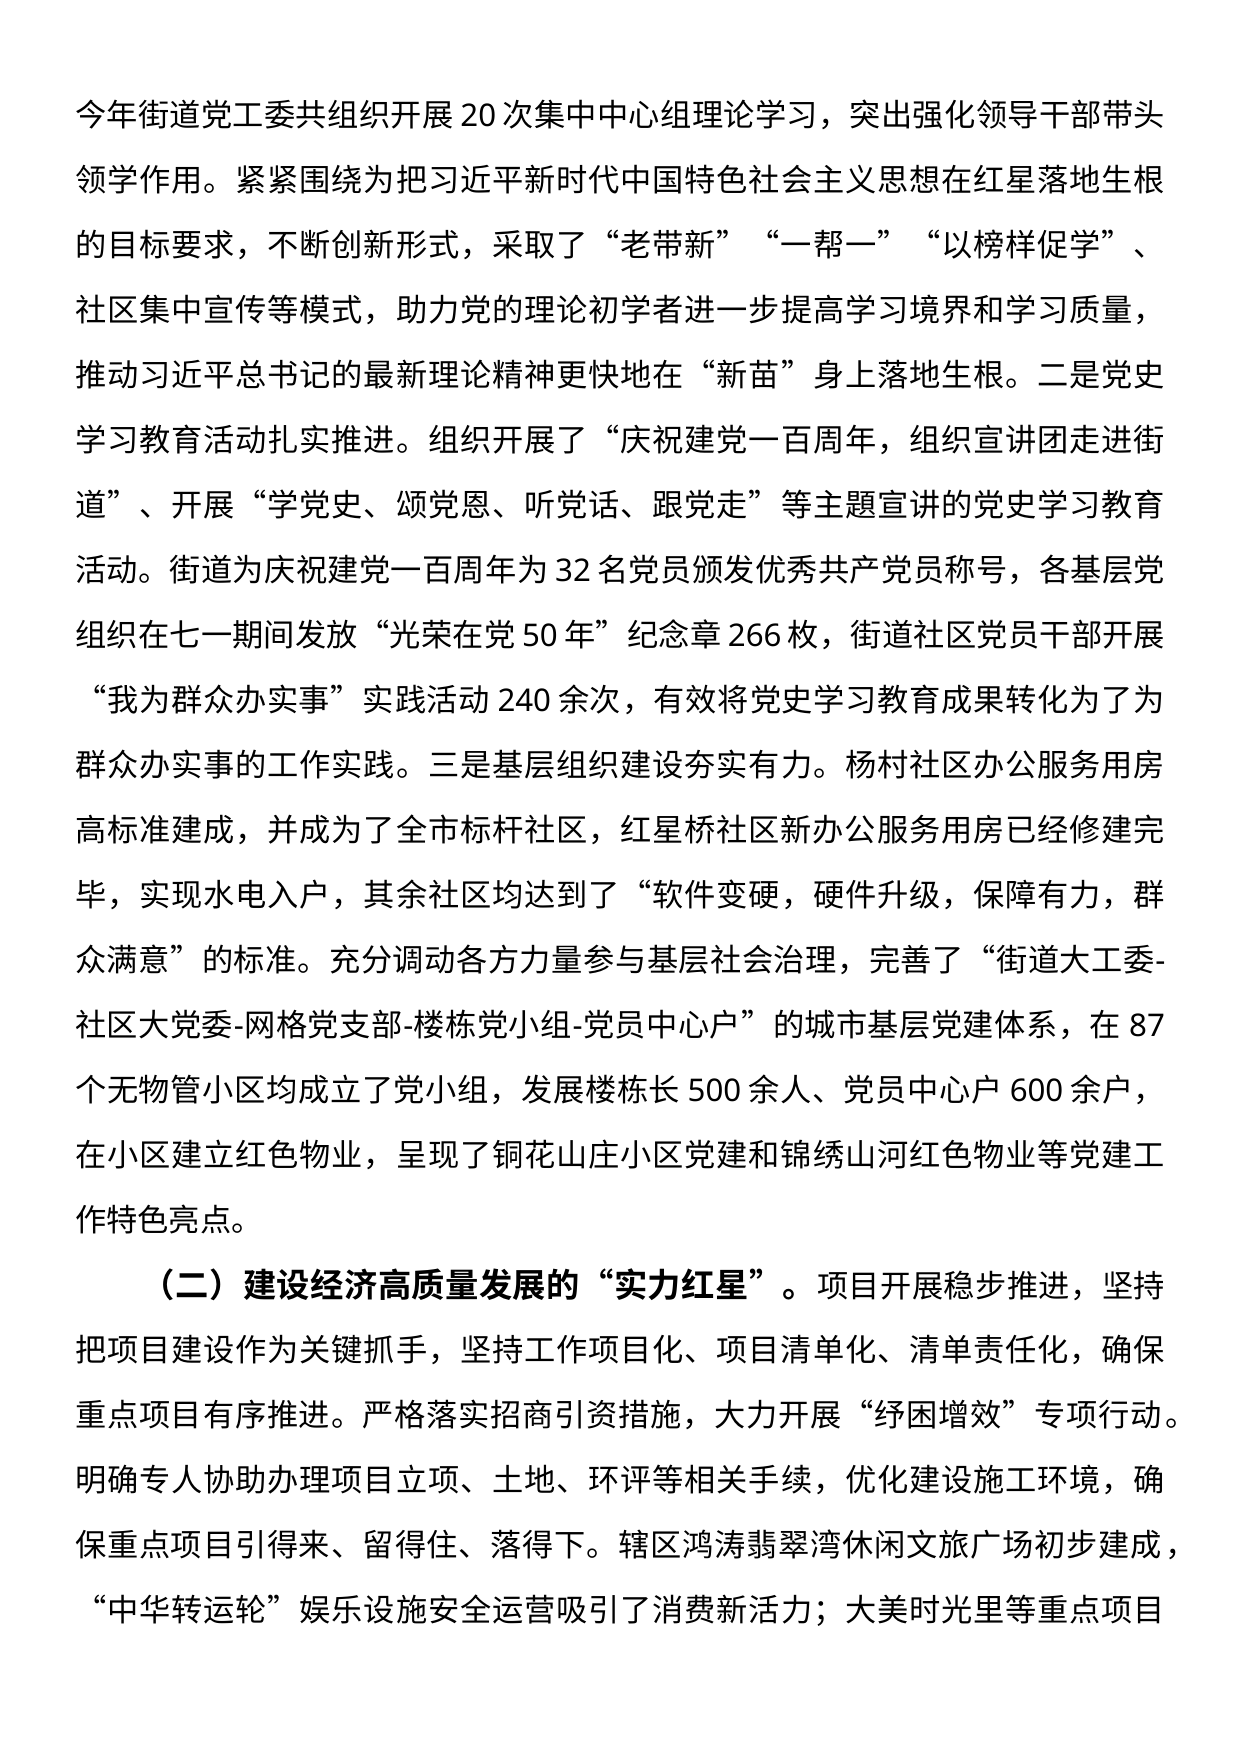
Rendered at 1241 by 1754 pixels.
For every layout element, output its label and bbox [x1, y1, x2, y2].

text [75, 81, 1165, 1251]
text [75, 1251, 1165, 1641]
